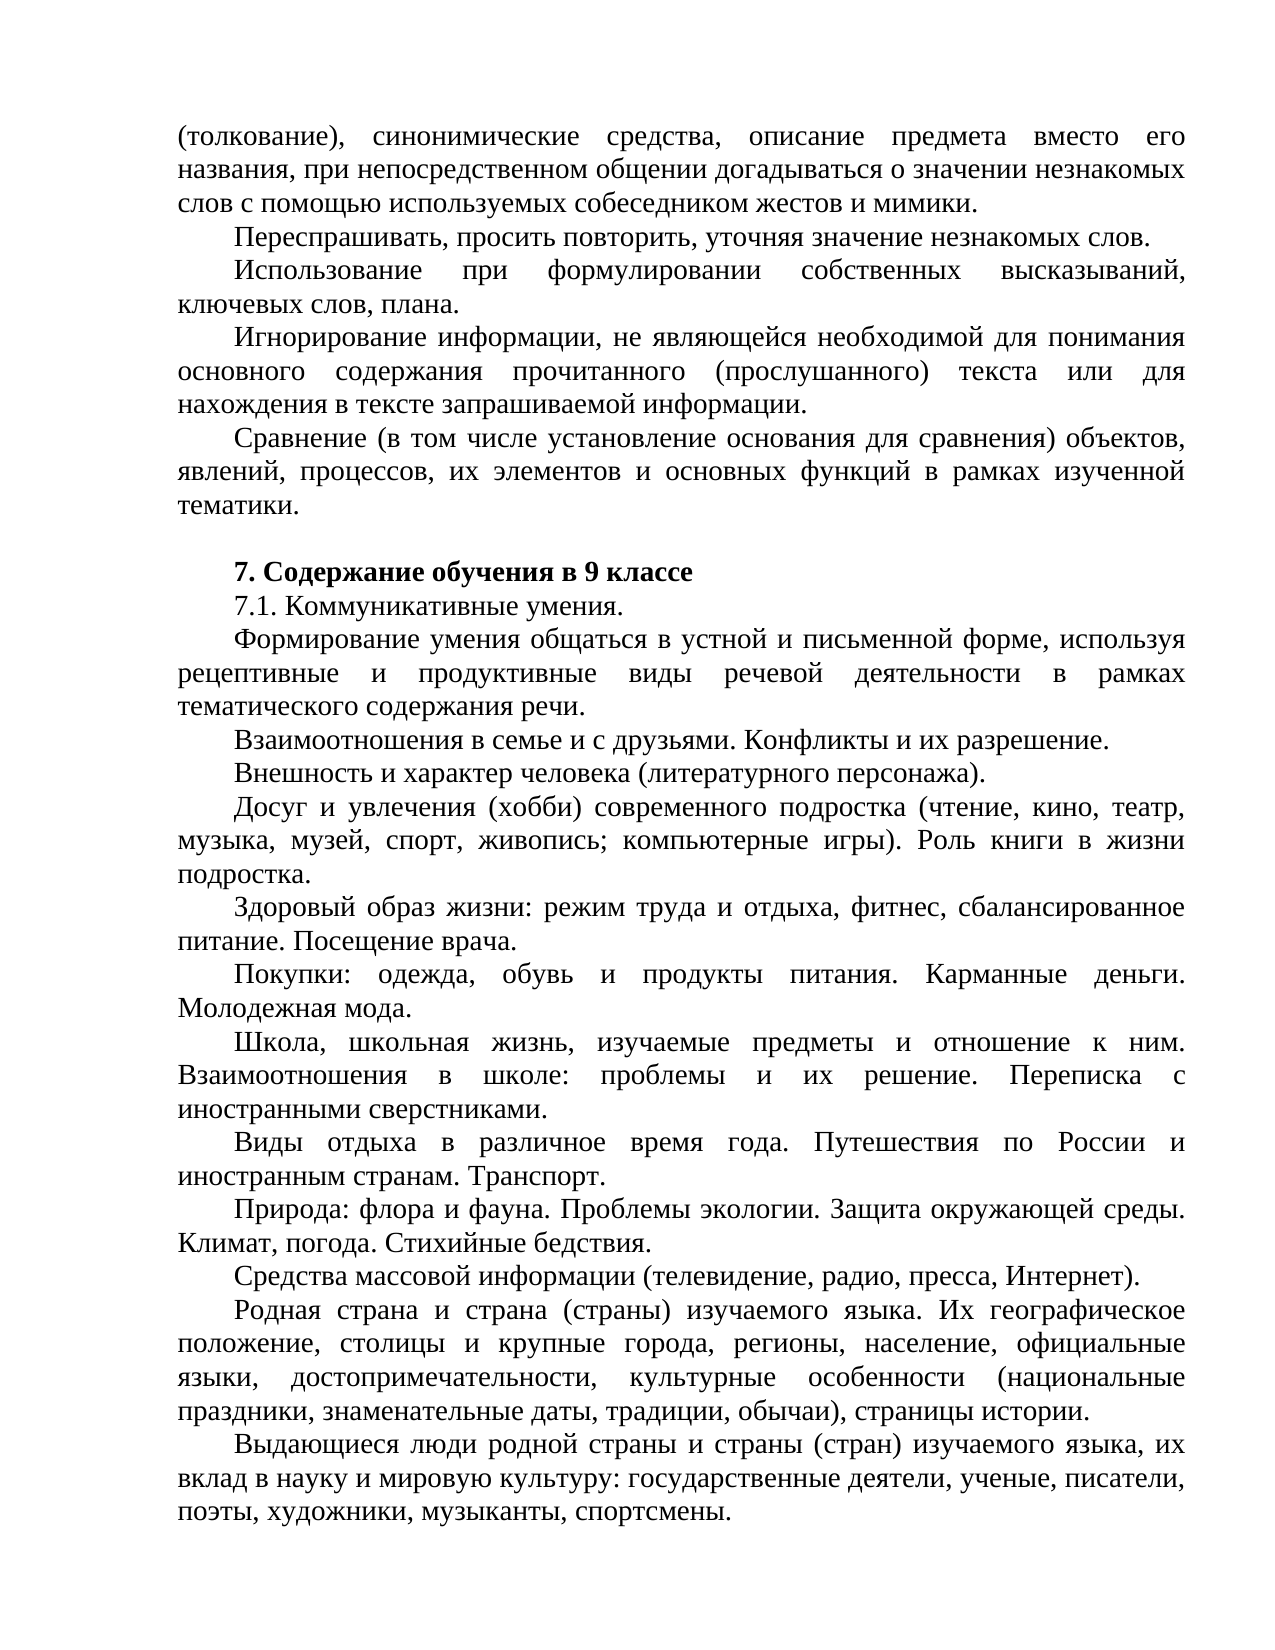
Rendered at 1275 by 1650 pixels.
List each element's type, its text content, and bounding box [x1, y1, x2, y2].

text Родная страна и страна (страны) изучаемого языка. Их географическое положение, столицы и крупные города, регионы, население, официальные языки, достопримечательности, культурные особенности (национальные праздники, знаменательные даты, традиции, обычаи), страницы истории. [177, 1292, 1186, 1426]
text Средства массовой информации (телевидение, радио, пресса, Интернет). [177, 1258, 1186, 1292]
text Виды отдыха в различное время года. Путешествия по России и иностранным странам. Транспорт. [177, 1124, 1186, 1191]
text Здоровый образ жизни: режим труда и отдыха, фитнес, сбалансированное питание. Посещение врача. [177, 889, 1186, 957]
text Покупки: одежда, обувь и продукты питания. Карманные деньги. Молодежная мода. [177, 957, 1186, 1024]
text Игнорирование информации, не являющейся необходимой для понимания основного содержания прочитанного (прослушанного) текста или для нахождения в тексте запрашиваемой информации. [177, 319, 1186, 420]
text Выдающиеся люди родной страны и страны (стран) изучаемого языка, их вклад в науку и мировую культуру: государственные деятели, ученые, писатели, поэты, художники, музыканты, спортсмены. [177, 1426, 1186, 1527]
text Природа: флора и фауна. Проблемы экологии. Защита окружающей среды. Климат, погода. Стихийные бедствия. [177, 1191, 1186, 1258]
text Переспрашивать, просить повторить, уточняя значение незнакомых слов. [177, 219, 1186, 252]
text Досуг и увлечения (хобби) современного подростка (чтение, кино, театр, музыка, музей, спорт, живопись; компьютерные игры). Роль книги в жизни подростка. [177, 789, 1186, 889]
text Использование при формулировании собственных высказываний, ключевых слов, плана. [177, 252, 1186, 319]
text Школа, школьная жизнь, изучаемые предметы и отношение к ним. Взаимоотношения в школе: проблемы и их решение. Переписка с иностранными сверстниками. [177, 1024, 1186, 1124]
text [177, 118, 1186, 219]
text Сравнение (в том числе установление основания для сравнения) объектов, явлений, процессов, их элементов и основных функций в рамках изученной тематики. [177, 420, 1186, 521]
text 7.1. Коммуникативные умения. [177, 588, 1186, 621]
text Формирование умения общаться в устной и письменной форме, используя рецептивные и продуктивные виды речевой деятельности в рамках тематического содержания речи. [177, 621, 1186, 722]
text 7. Содержание обучения в 9 классе [177, 554, 1186, 588]
text Взаимоотношения в семье и с друзьями. Конфликты и их разрешение. [177, 722, 1186, 755]
text Внешность и характер человека (литературного персонажа). [177, 755, 1186, 789]
